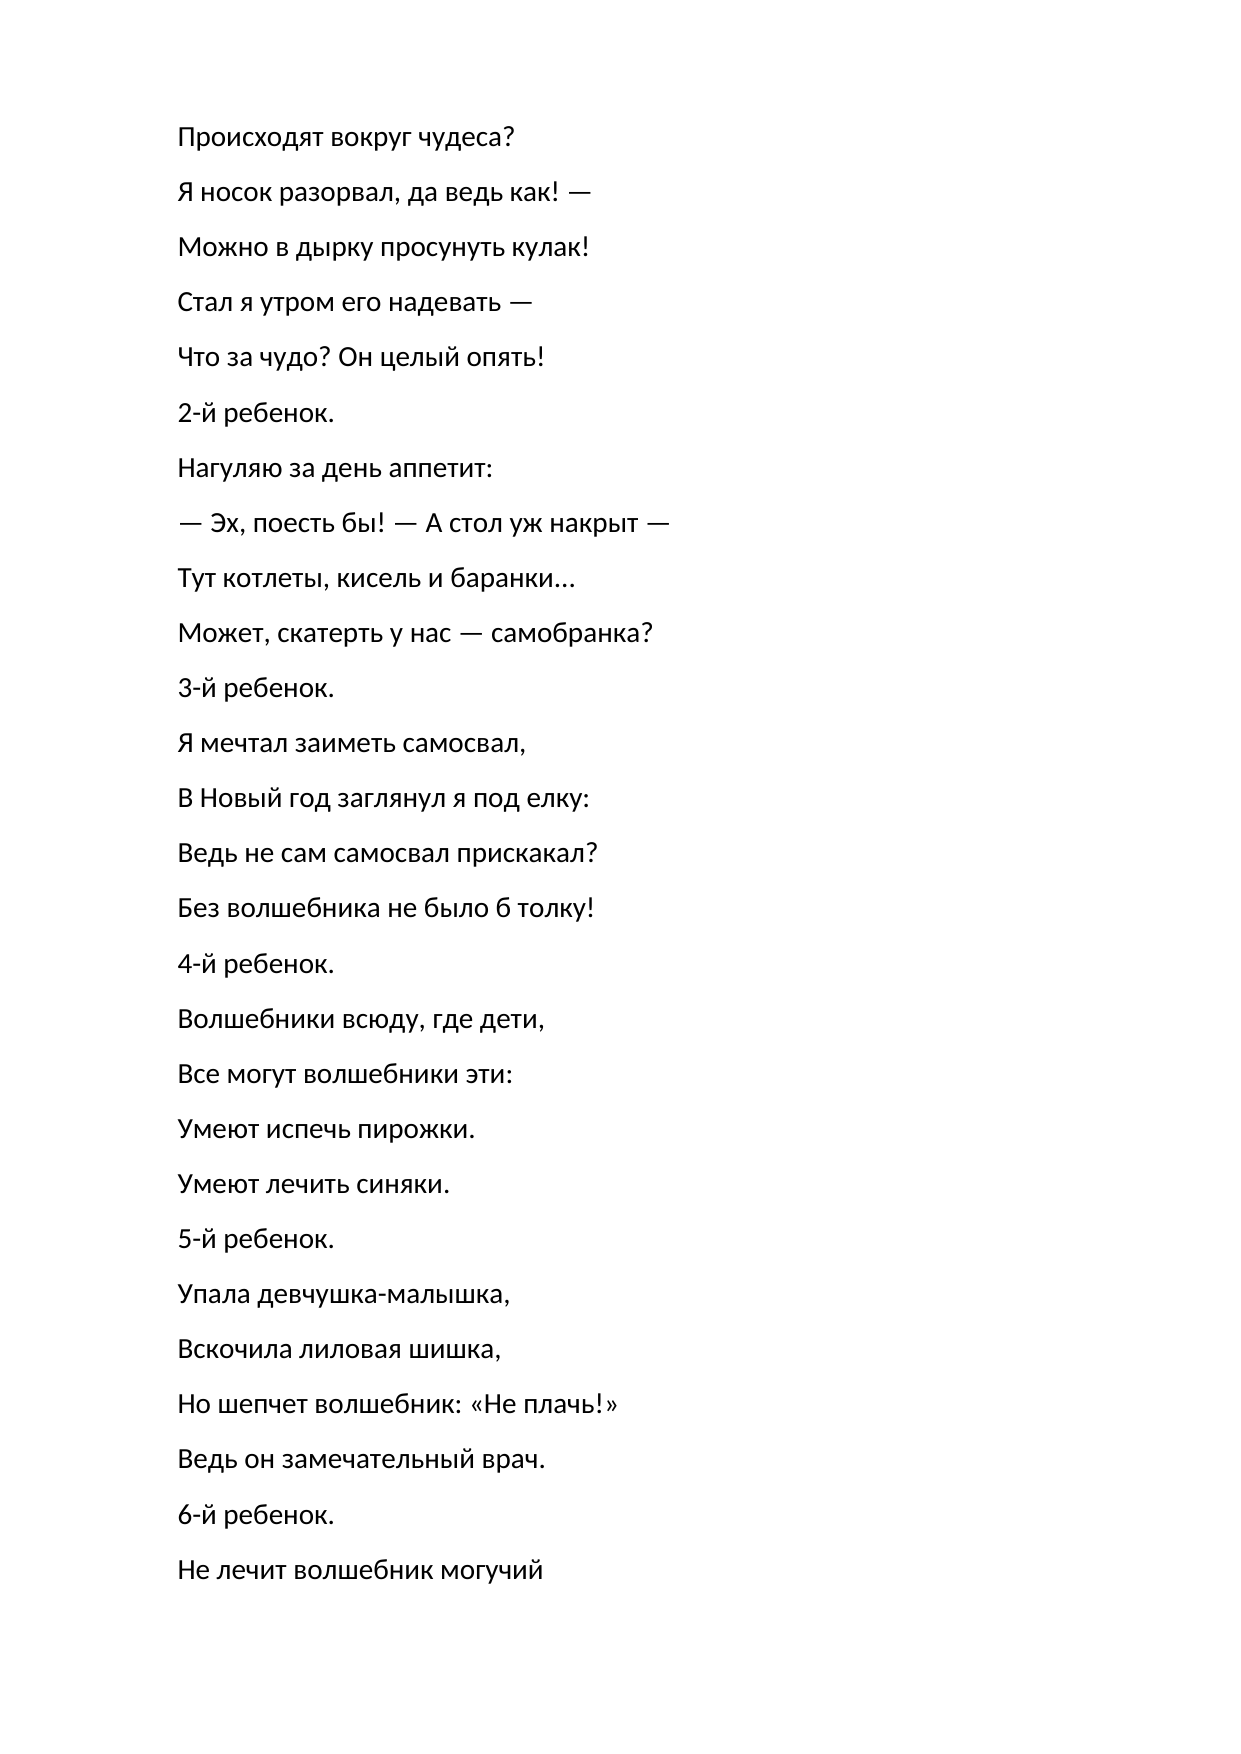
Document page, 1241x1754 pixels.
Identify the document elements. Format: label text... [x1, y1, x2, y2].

text Нагуляю за день аппетит: [177, 449, 1152, 484]
text 6-й ребенок. [177, 1496, 1152, 1531]
text Происходят вокруг чудеса? [177, 118, 1152, 154]
text 4-й ребенок. [177, 945, 1152, 980]
text Вскочила лиловая шишка, [177, 1330, 1152, 1366]
text Упала девчушка-малышка, [177, 1275, 1152, 1311]
text Умеют испечь пирожки. [177, 1110, 1152, 1146]
text Ведь он замечательный врач. [177, 1441, 1152, 1476]
text Но шепчет волшебник: «Не плачь!» [177, 1386, 1152, 1421]
text Ведь не сам самосвал прискакал? [177, 834, 1152, 870]
text Не лечит волшебник могучий [177, 1551, 1152, 1586]
text Умеют лечить синяки. [177, 1165, 1152, 1201]
text Может, скатерть у нас — самобранка? [177, 614, 1152, 650]
text Тут котлеты, кисель и баранки... [177, 559, 1152, 594]
text 2-й ребенок. [177, 394, 1152, 429]
text Все могут волшебники эти: [177, 1055, 1152, 1091]
text В Новый год заглянул я под елку: [177, 779, 1152, 815]
text Волшебники всюду, где дети, [177, 1000, 1152, 1035]
text 3-й ребенок. [177, 669, 1152, 705]
text Стал я утром его надевать — [177, 283, 1152, 319]
text Я мечтал заиметь самосвал, [177, 724, 1152, 760]
text Можно в дырку просунуть кулак! [177, 228, 1152, 264]
text 5-й ребенок. [177, 1220, 1152, 1256]
text Что за чудо? Он целый опять! [177, 338, 1152, 374]
text Я носок разорвал, да ведь как! — [177, 173, 1152, 209]
text Без волшебника не было б толку! [177, 889, 1152, 925]
text — Эх, поесть бы! — А стол уж накрыт — [177, 504, 1152, 539]
